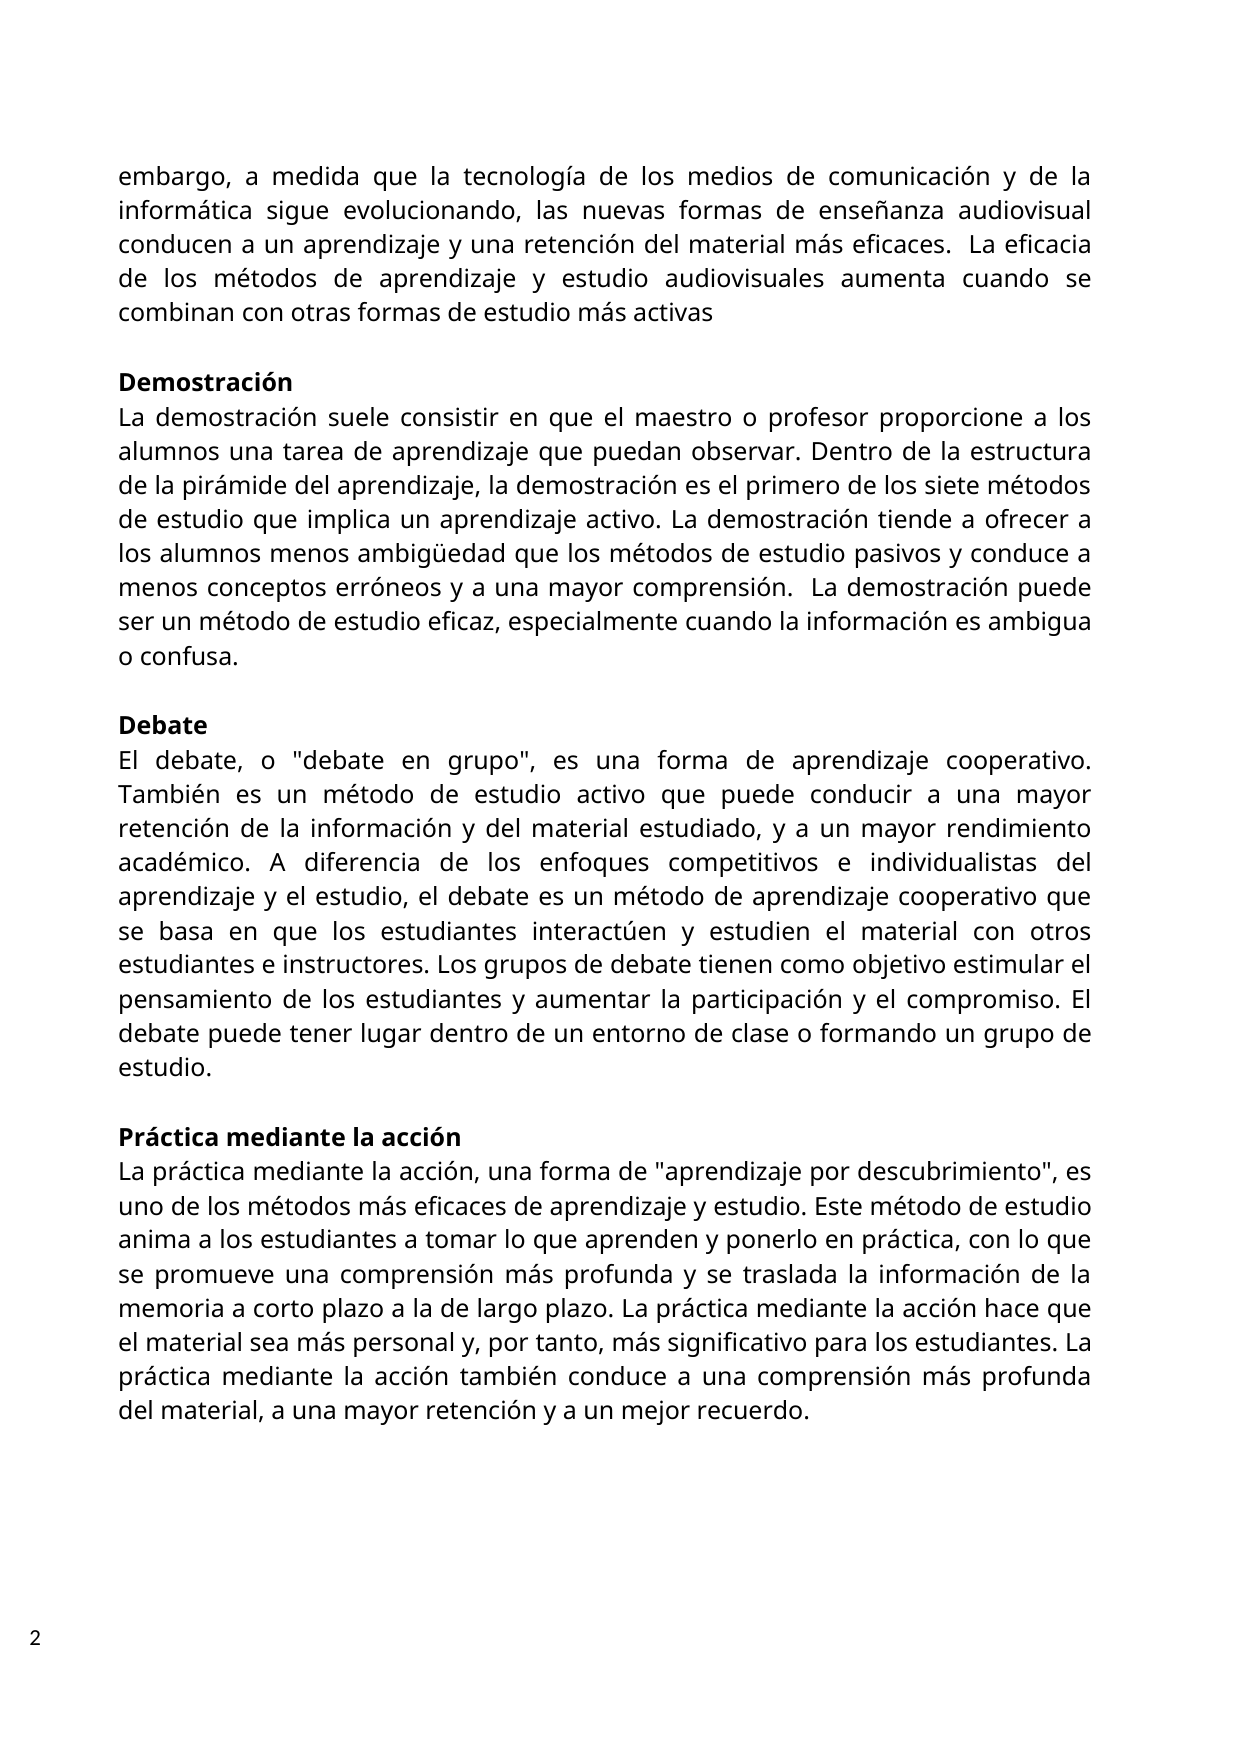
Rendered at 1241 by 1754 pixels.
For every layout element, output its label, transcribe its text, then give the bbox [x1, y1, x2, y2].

text La demostración suele consistir en que el maestro o profesor proporcione a los alumnos una tarea de aprendizaje que puedan observar. Dentro de la estructura de la pirámide del aprendizaje, la demostración es el primero de los siete métodos de estudio que implica un aprendizaje activo. La demostración tiende a ofrecer a los alumnos menos ambigüedad que los métodos de estudio pasivos y conduce a menos conceptos erróneos y a una mayor comprensión. La demostración puede ser un método de estudio eficaz, especialmente cuando la información es ambigua o confusa. [118, 400, 1093, 672]
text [118, 159, 1093, 329]
text Práctica mediante la acción [118, 1119, 1093, 1153]
text La práctica mediante la acción, una forma de "aprendizaje por descubrimiento", es uno de los métodos más eficaces de aprendizaje y estudio. Este método de estudio anima a los estudiantes a tomar lo que aprenden y ponerlo en práctica, con lo que se promueve una comprensión más profunda y se traslada la información de la memoria a corto plazo a la de largo plazo. La práctica mediante la acción hace que el material sea más personal y, por tanto, más significativo para los estudiantes. La práctica mediante la acción también conduce a una comprensión más profunda del material, a una mayor retención y a un mejor recuerdo. [118, 1154, 1093, 1427]
text El debate, o "debate en grupo", es una forma de aprendizaje cooperativo. También es un método de estudio activo que puede conducir a una mayor retención de la información y del material estudiado, y a un mayor rendimiento académico. A diferencia de los enfoques competitivos e individualistas del aprendizaje y el estudio, el debate es un método de aprendizaje cooperativo que se basa en que los estudiantes interactúen y estudien el material con otros estudiantes e instructores. Los grupos de debate tienen como objetivo estimular el pensamiento de los estudiantes y aumentar la participación y el compromiso. El debate puede tener lugar dentro de un entorno de clase o formando un grupo de estudio. [118, 743, 1093, 1083]
text Debate [118, 708, 1093, 742]
text Demostración [118, 365, 1093, 399]
